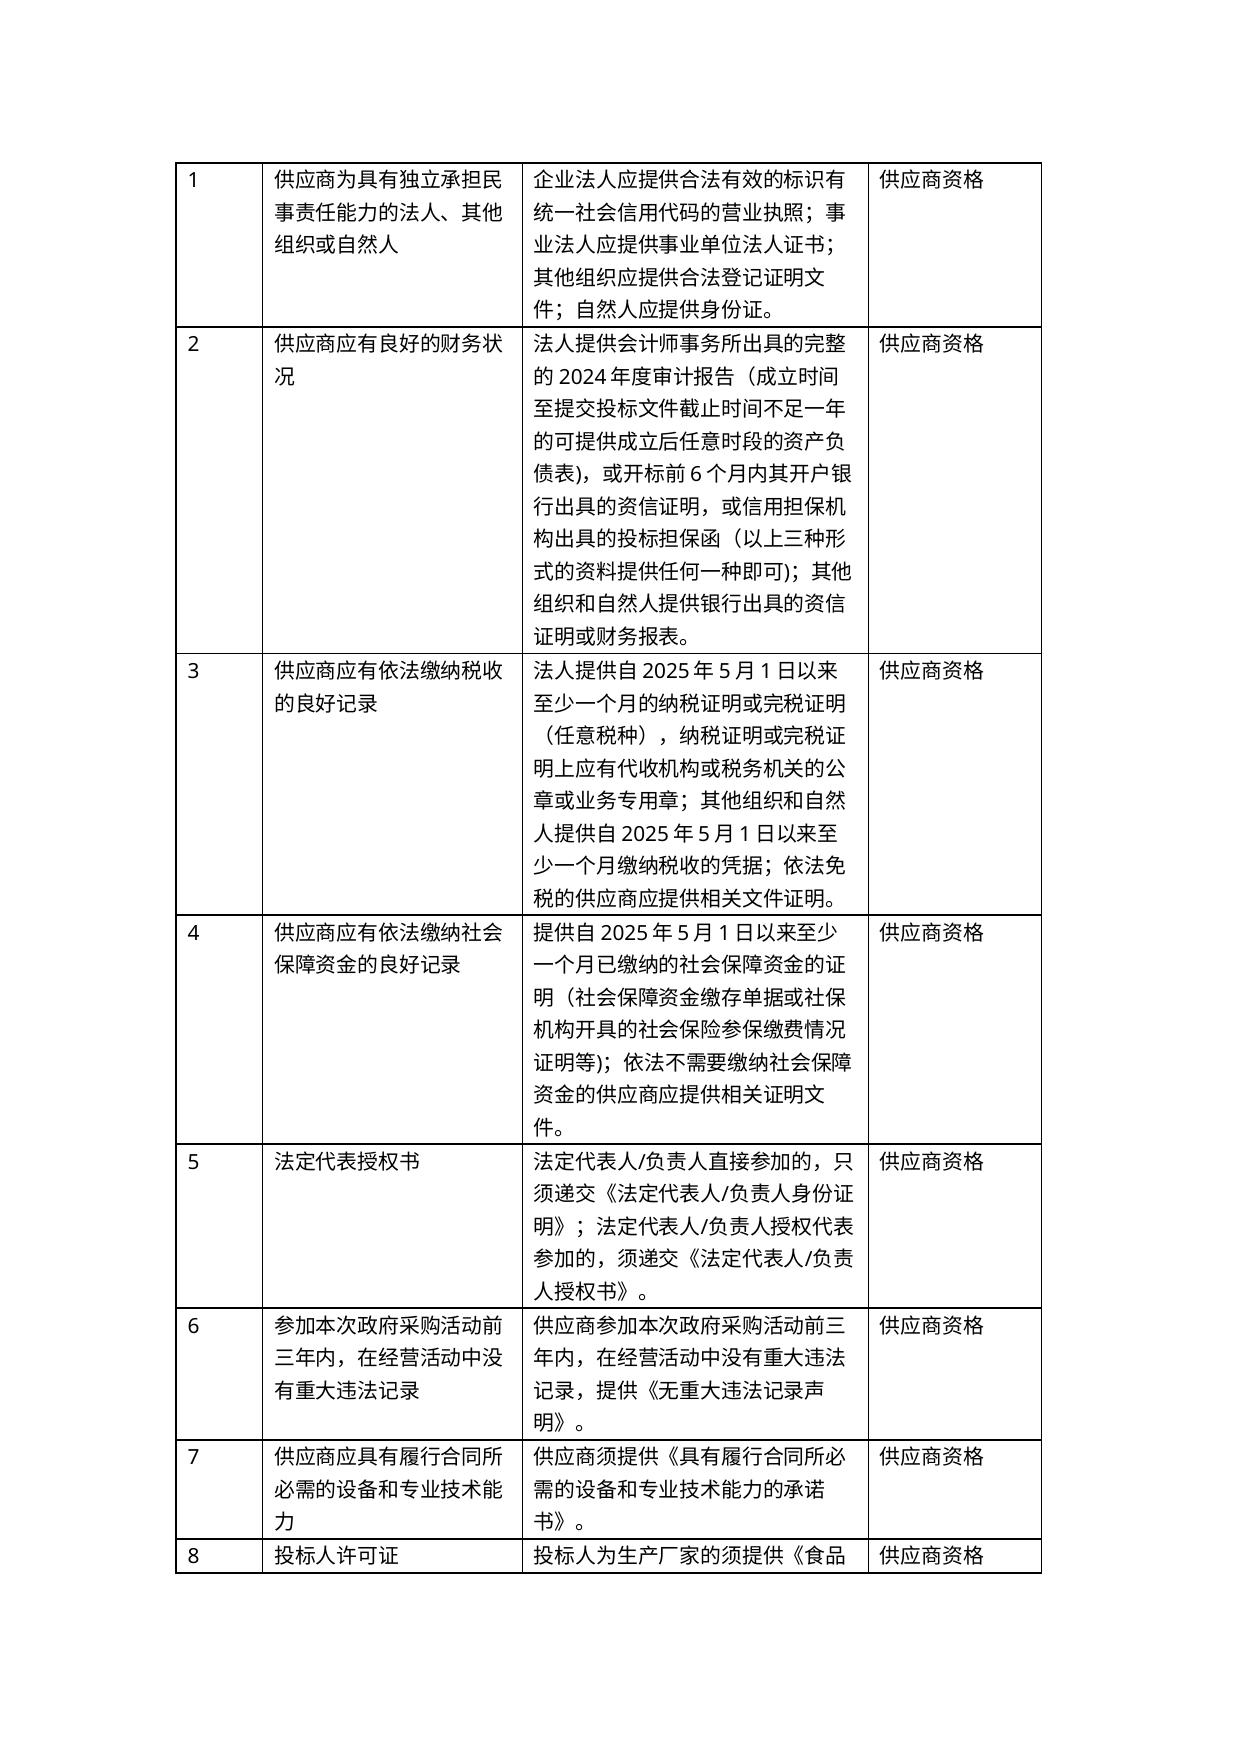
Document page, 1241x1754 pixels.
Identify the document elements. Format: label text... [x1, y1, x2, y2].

table_cell 供应商为具有独立承担民事责任能力的法人、其他组织或自然人 [263, 164, 522, 326]
table_cell 供应商应有依法缴纳社会保障资金的良好记录 [263, 916, 522, 1143]
table_cell 法定代表授权书 [263, 1145, 522, 1307]
table_cell 5 [177, 1145, 262, 1307]
table_cell 提供自2025年5月1日以来至少一个月已缴纳的社会保障资金的证明（社会保障资金缴存单据或社保机构开具的社会保险参保缴费情况证明等)；依法不需要缴纳社会保障资金的供应商应提供相关证明文件。 [523, 916, 868, 1143]
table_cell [523, 1540, 868, 1572]
table_cell 2 [177, 328, 262, 653]
table_cell 6 [177, 1309, 262, 1439]
table_cell 供应商应有良好的财务状况 [263, 328, 522, 653]
table_cell 供应商应有依法缴纳税收的良好记录 [263, 654, 522, 914]
table_cell 3 [177, 654, 262, 914]
table_cell 法人提供自2025年5月1日以来至少一个月的纳税证明或完税证明（任意税种），纳税证明或完税证明上应有代收机构或税务机关的公章或业务专用章；其他组织和自然人提供自2025年5月1日以来至少一个月缴纳税收的凭据；依法免税的供应商应提供相关文件证明。 [523, 654, 868, 914]
table_cell 供应商资格 [869, 916, 1041, 1143]
table_cell 法人提供会计师事务所出具的完整的2024年度审计报告（成立时间至提交投标文件截止时间不足一年的可提供成立后任意时段的资产负债表)，或开标前6个月内其开户银行出具的资信证明，或信用担保机构出具的投标担保函（以上三种形式的资料提供任何一种即可)；其他组织和自然人提供银行出具的资信证明或财务报表。 [523, 328, 868, 653]
table_cell 1 [177, 164, 262, 326]
table_cell 供应商资格 [869, 1540, 1041, 1572]
table_cell 参加本次政府采购活动前三年内，在经营活动中没有重大违法记录 [263, 1309, 522, 1439]
table_cell 7 [177, 1441, 262, 1538]
table_cell 投标人许可证 [263, 1540, 522, 1572]
table_cell 供应商须提供《具有履行合同所必需的设备和专业技术能力的承诺书》。 [523, 1441, 868, 1538]
table_cell 供应商资格 [869, 328, 1041, 653]
table_cell 法定代表人/负责人直接参加的，只须递交《法定代表人/负责人身份证明》；法定代表人/负责人授权代表参加的，须递交《法定代表人/负责人授权书》。 [523, 1145, 868, 1307]
table_cell 供应商资格 [869, 164, 1041, 326]
table_cell 供应商资格 [869, 654, 1041, 914]
table_cell 企业法人应提供合法有效的标识有统一社会信用代码的营业执照；事业法人应提供事业单位法人证书；其他组织应提供合法登记证明文件；自然人应提供身份证。 [523, 164, 868, 326]
table_cell 供应商资格 [869, 1309, 1041, 1439]
table_cell 供应商应具有履行合同所必需的设备和专业技术能力 [263, 1441, 522, 1538]
table_cell 供应商参加本次政府采购活动前三年内，在经营活动中没有重大违法记录，提供《无重大违法记录声明》。 [523, 1309, 868, 1439]
table_cell 8 [177, 1540, 262, 1572]
table_cell 供应商资格 [869, 1441, 1041, 1538]
table_cell 4 [177, 916, 262, 1143]
table_cell 供应商资格 [869, 1145, 1041, 1307]
